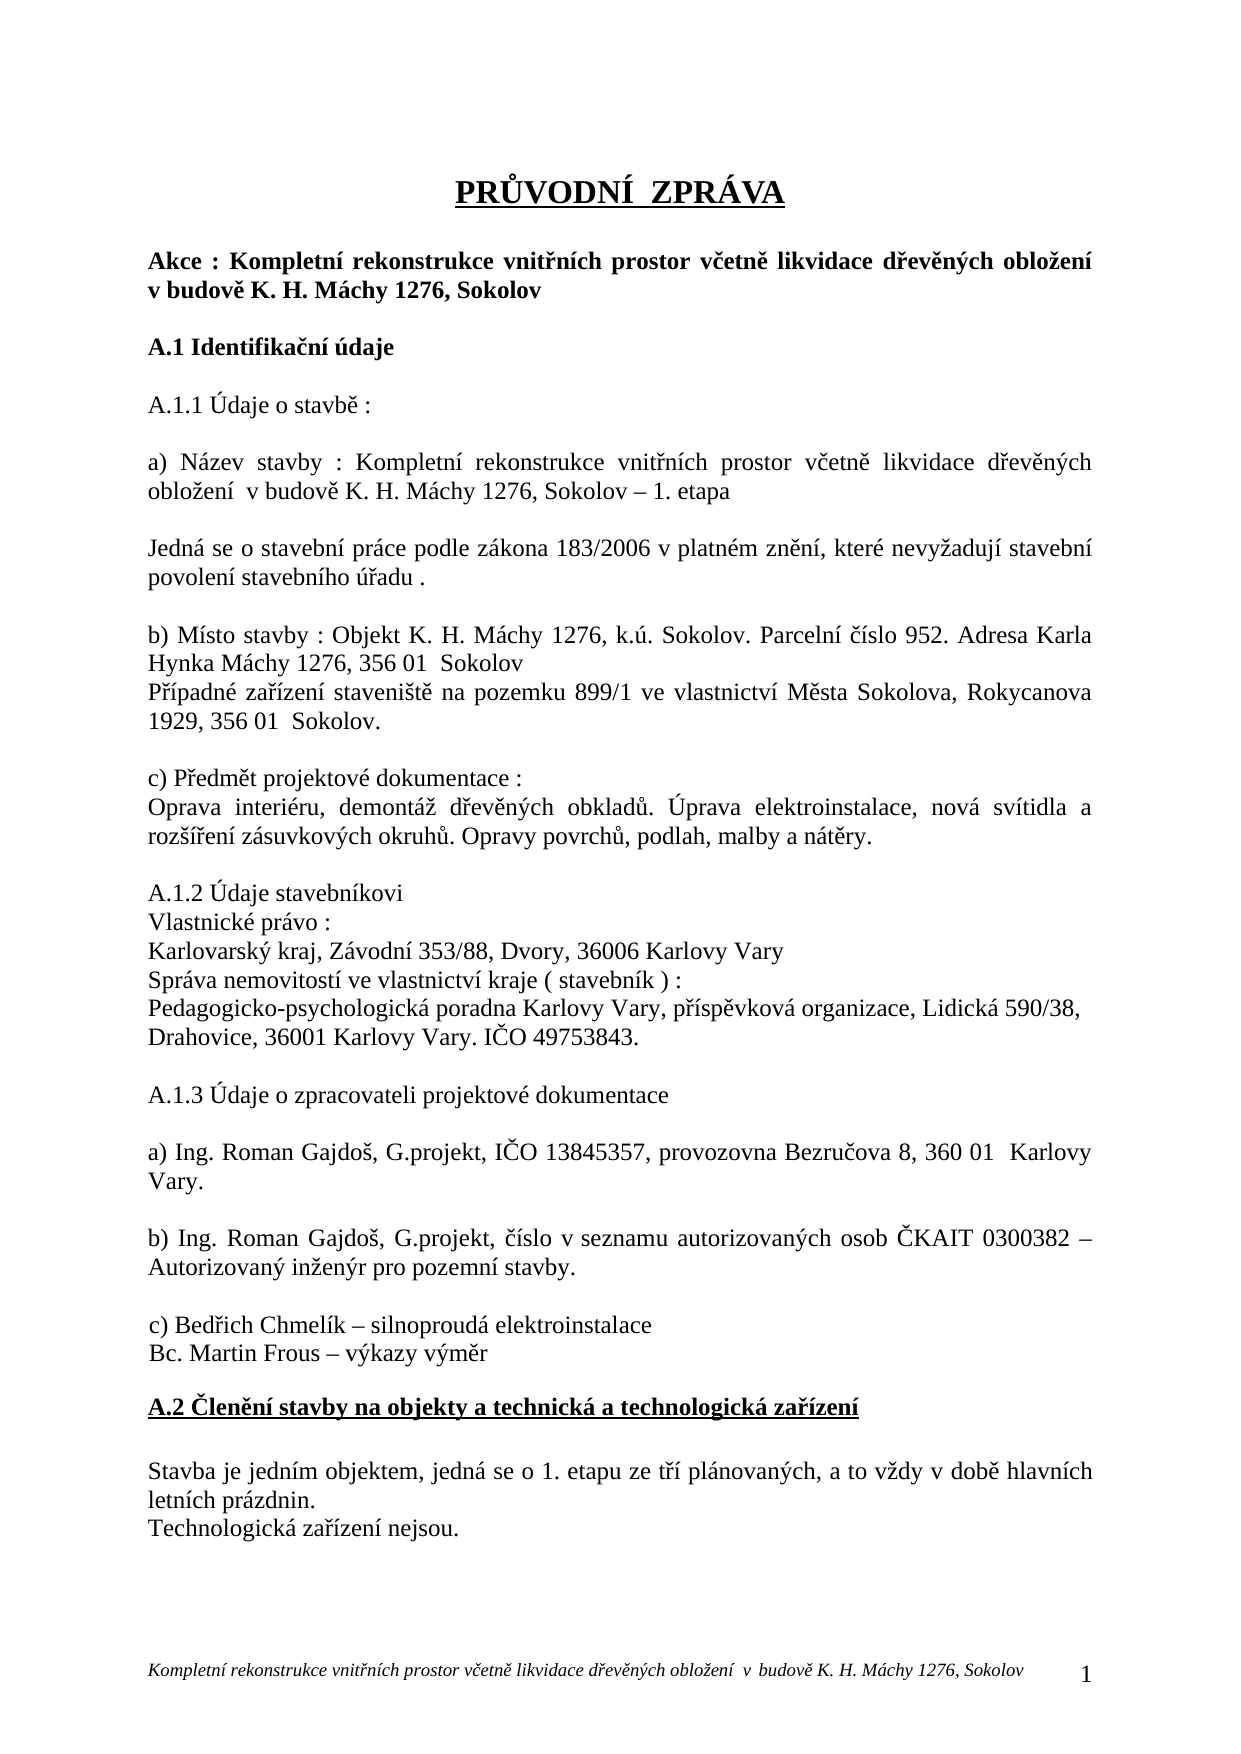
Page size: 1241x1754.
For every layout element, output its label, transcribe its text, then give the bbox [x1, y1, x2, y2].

text A.1.2 Údaje stavebníkovi [148, 878, 1093, 907]
text b) Ing. Roman Gajdoš, G.projekt, číslo v seznamu autorizovaných osob ČKAIT 0300382 – Autorizovaný inženýr pro pozemní stavby. [148, 1223, 1093, 1281]
text Bc. Martin Frous – výkazy výměr [149, 1338, 1091, 1367]
text Karlovarský kraj, Závodní 353/88, Dvory, 36006 Karlovy Vary [148, 936, 1093, 965]
subtitle průvodní zpráva [148, 173, 1093, 211]
text Oprava interiéru, demontáž dřevěných obkladů. Úprava elektroinstalace, nová svítidla a rozšíření zásuvkových okruhů. Opravy povrchů, podlah, malby a nátěry. [148, 792, 1093, 850]
text c) Předmět projektové dokumentace : [148, 763, 1093, 792]
text Jedná se o stavební práce podle zákona 183/2006 v platném znění, které nevyžadují stavební povolení stavebního úřadu . [148, 533, 1093, 591]
text Správa nemovitostí ve vlastnictví kraje ( stavebník ) : [148, 965, 1093, 993]
subtitle A.2 Členění stavby na objekty a technická a technologická zařízení [148, 1392, 1093, 1421]
text A.1 Identifikační údaje [148, 332, 1093, 361]
text Stavba je jedním objektem, jedná se o 1. etapu ze tří plánovaných, a to vždy v době hlavních letních prázdnin. [148, 1456, 1093, 1513]
text Technologická zařízení nejsou. [148, 1513, 1093, 1542]
subtitle a) Název stavby : Kompletní rekonstrukce vnitřních prostor včetně likvidace dřevěných obložení v budově K. H. Máchy 1276, Sokolov – 1. etapa [148, 447, 1093, 505]
text c) Bedřich Chmelík – silnoproudá elektroinstalace [149, 1310, 1091, 1338]
text A.1.1 Údaje o stavbě : [148, 390, 1093, 418]
text Případné zařízení staveniště na pozemku 899/1 ve vlastnictví Města Sokolova, Rokycanova 1929, 356 01 Sokolov. [148, 677, 1093, 735]
text Pedagogicko-psychologická poradna Karlovy Vary, příspěvková organizace, Lidická 590/38, Drahovice, 36001 Karlovy Vary. IČO 49753843. [148, 993, 1093, 1051]
text A.1.3 Údaje o zpracovateli projektové dokumentace [148, 1080, 1093, 1108]
text a) Ing. Roman Gajdoš, G.projekt, IČO 13845357, provozovna Bezručova 8, 360 01 Karlovy Vary. [148, 1137, 1093, 1195]
text b) Místo stavby : Objekt K. H. Máchy 1276, k.ú. Sokolov. Parcelní číslo 952. Adresa Karla Hynka Máchy 1276, 356 01 Sokolov [148, 620, 1093, 677]
text Vlastnické právo : [148, 907, 1093, 936]
subtitle Akce : Kompletní rekonstrukce vnitřních prostor včetně likvidace dřevěných obložení v budově K. H. Máchy 1276, Sokolov [148, 246, 1093, 303]
